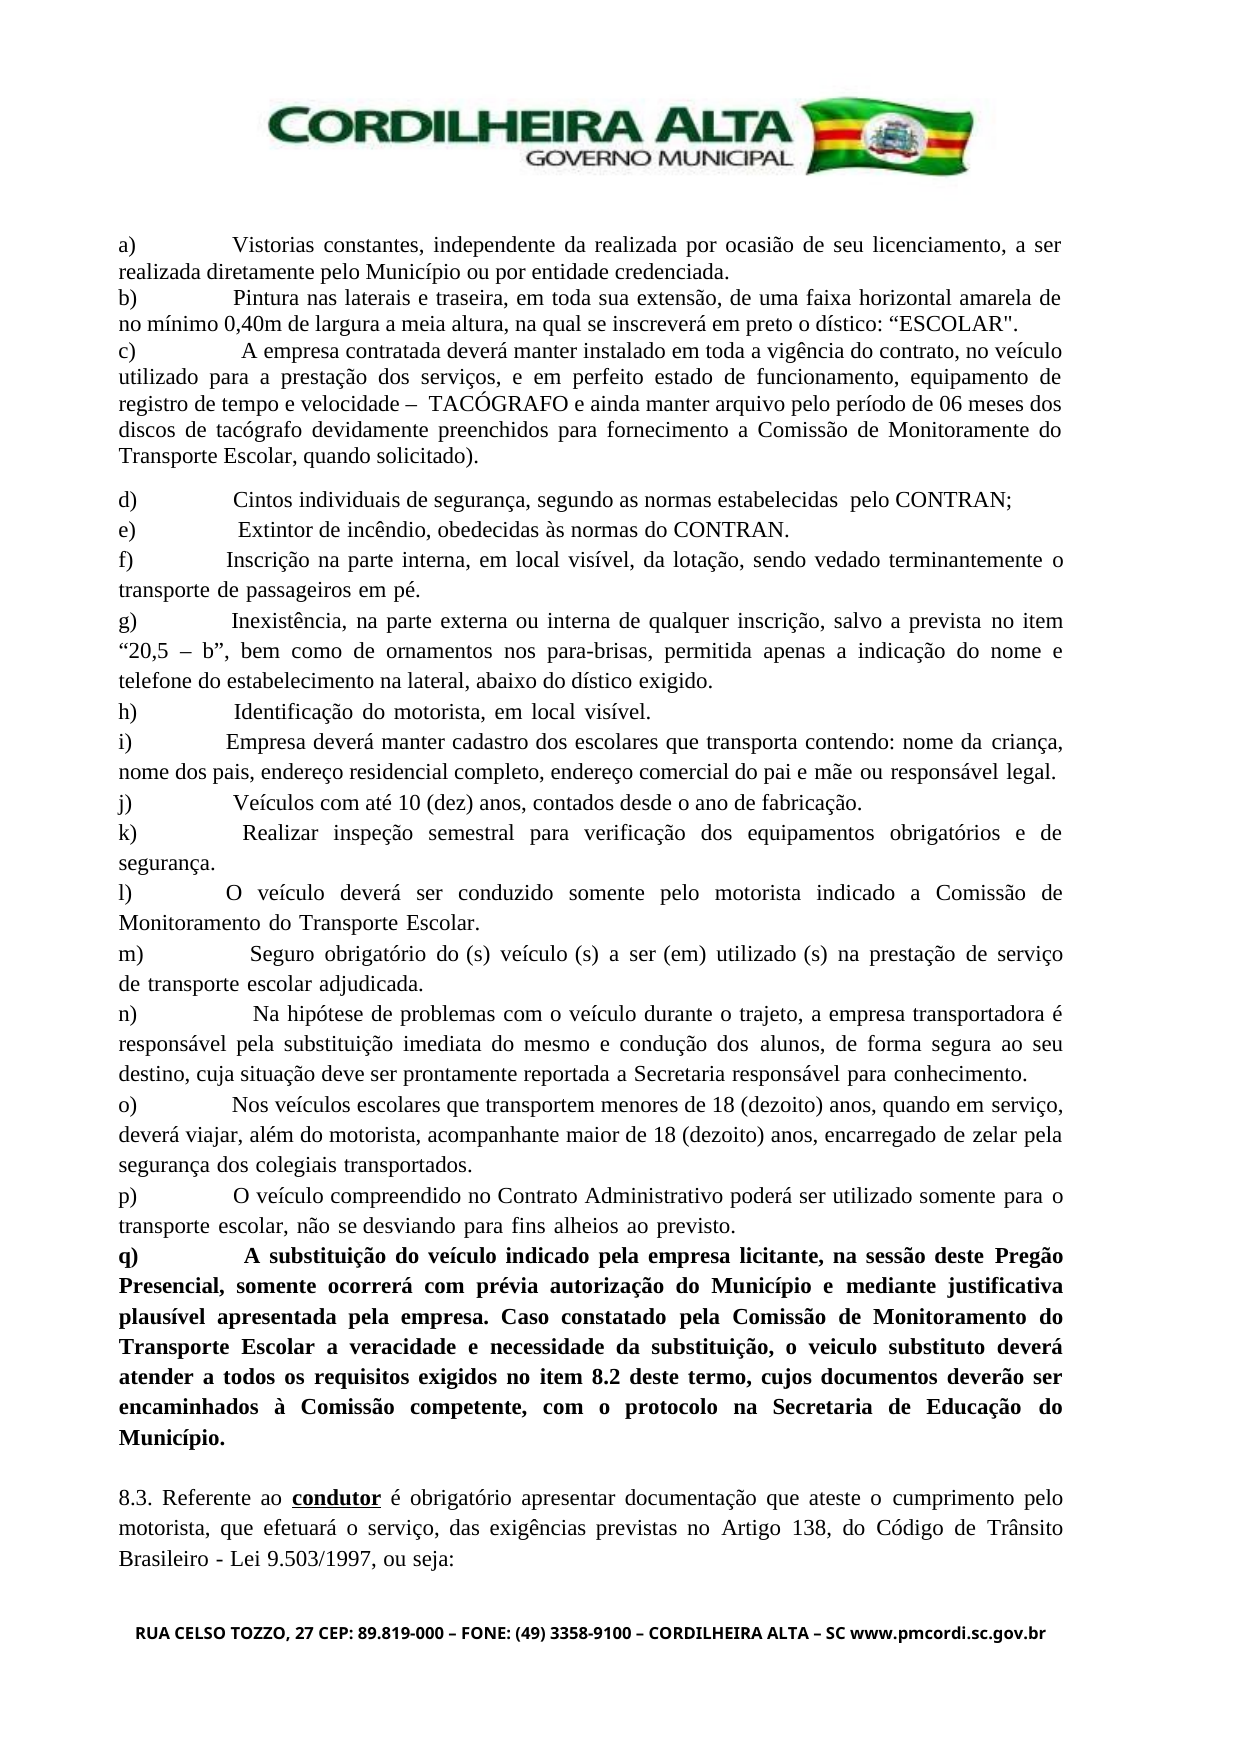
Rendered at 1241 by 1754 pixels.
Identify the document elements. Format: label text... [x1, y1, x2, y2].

list 8.3. Referente ao condutor é obrigatório apresentar documentação que ateste o cumprimento pelo motorista, que efetuará o serviço, das exigências previstas no Artigo 138, do Código de Trânsito Brasileiro - Lei 9.503/1997, ou seja: [118, 1484, 1063, 1571]
list Seguro obrigatório do (s) veículo (s) a ser (em) utilizado (s) na prestação de serviço de transporte escolar adjudicada. [118, 940, 1063, 996]
list Empresa deverá manter cadastro dos escolares que transporta contendo: nome da criança, nome dos pais, endereço residencial completo, endereço comercial do pai e mãe ou responsável legal. [118, 728, 1063, 784]
list Pintura nas laterais e traseira, em toda sua extensão, de uma faixa horizontal amarela de no mínimo 0,40m de largura a meia altura, na qual se inscreverá em preto o dístico: “ESCOLAR". [118, 284, 1063, 337]
list Extintor de incêndio, obedecidas às normas do CONTRAN. [118, 516, 1063, 542]
list Cintos individuais de segurança, segundo as normas estabelecidas pelo CONTRAN; [118, 486, 1063, 512]
subtitle A substituição do veículo indicado pela empresa licitante, na sessão deste Pregão Presencial, somente ocorrerá com prévia autorização do Município e mediante justificativa plausível apresentada pela empresa. Caso constatado pela Comissão de Monitoramento do Transporte Escolar a veracidade e necessidade da substituição, o veiculo substituto deverá atender a todos os requisitos exigidos no item 8.2 deste termo, cujos documentos deverão ser encaminhados à Comissão competente, com o protocolo na Secretaria de Educação do Município. [118, 1242, 1063, 1450]
list O veículo compreendido no Contrato Administrativo poderá ser utilizado somente para o transporte escolar, não se desviando para fins alheios ao previsto. [118, 1182, 1063, 1238]
list Inexistência, na parte externa ou interna de qualquer inscrição, salvo a prevista no item “20,5 – b”, bem como de ornamentos nos para-brisas, permitida apenas a indicação do nome e telefone do estabelecimento na lateral, abaixo do dístico exigido. [118, 607, 1063, 693]
list Realizar inspeção semestral para verificação dos equipamentos obrigatórios e de segurança. [118, 819, 1063, 875]
list Veículos com até 10 (dez) anos, contados desde o ano de fabricação. [118, 788, 1063, 815]
list O veículo deverá ser conduzido somente pelo motorista indicado a Comissão de Monitoramento do Transporte Escolar. [118, 879, 1063, 936]
list A empresa contratada deverá manter instalado em toda a vigência do contrato, no veículo utilizado para a prestação dos serviços, e em perfeito estado de funcionamento, equipamento de registro de tempo e velocidade – TACÓGRAFO e ainda manter arquivo pelo período de 06 meses dos discos de tacógrafo devidamente preenchidos para fornecimento a Comissão de Monitoramente do Transporte Escolar, quando solicitado). [118, 337, 1063, 469]
picture [245, 73, 997, 201]
list Vistorias constantes, independente da realizada por ocasião de seu licenciamento, a ser realizada diretamente pelo Município ou por entidade credenciada. [118, 231, 1063, 284]
list Na hipótese de problemas com o veículo durante o trajeto, a empresa transportadora é responsável pela substituição imediata do mesmo e condução dos alunos, de forma segura ao seu destino, cuja situação deve ser prontamente reportada a Secretaria responsável para conhecimento. [118, 1000, 1063, 1087]
list Identificação do motorista, em local visível. [118, 698, 1063, 724]
list Inscrição na parte interna, em local visível, da lotação, sendo vedado terminantemente o transporte de passageiros em pé. [118, 546, 1063, 603]
list Nos veículos escolares que transportem menores de 18 (dezoito) anos, quando em serviço, deverá viajar, além do motorista, acompanhante maior de 18 (dezoito) anos, encarregado de zelar pela segurança dos colegiais transportados. [118, 1091, 1063, 1178]
